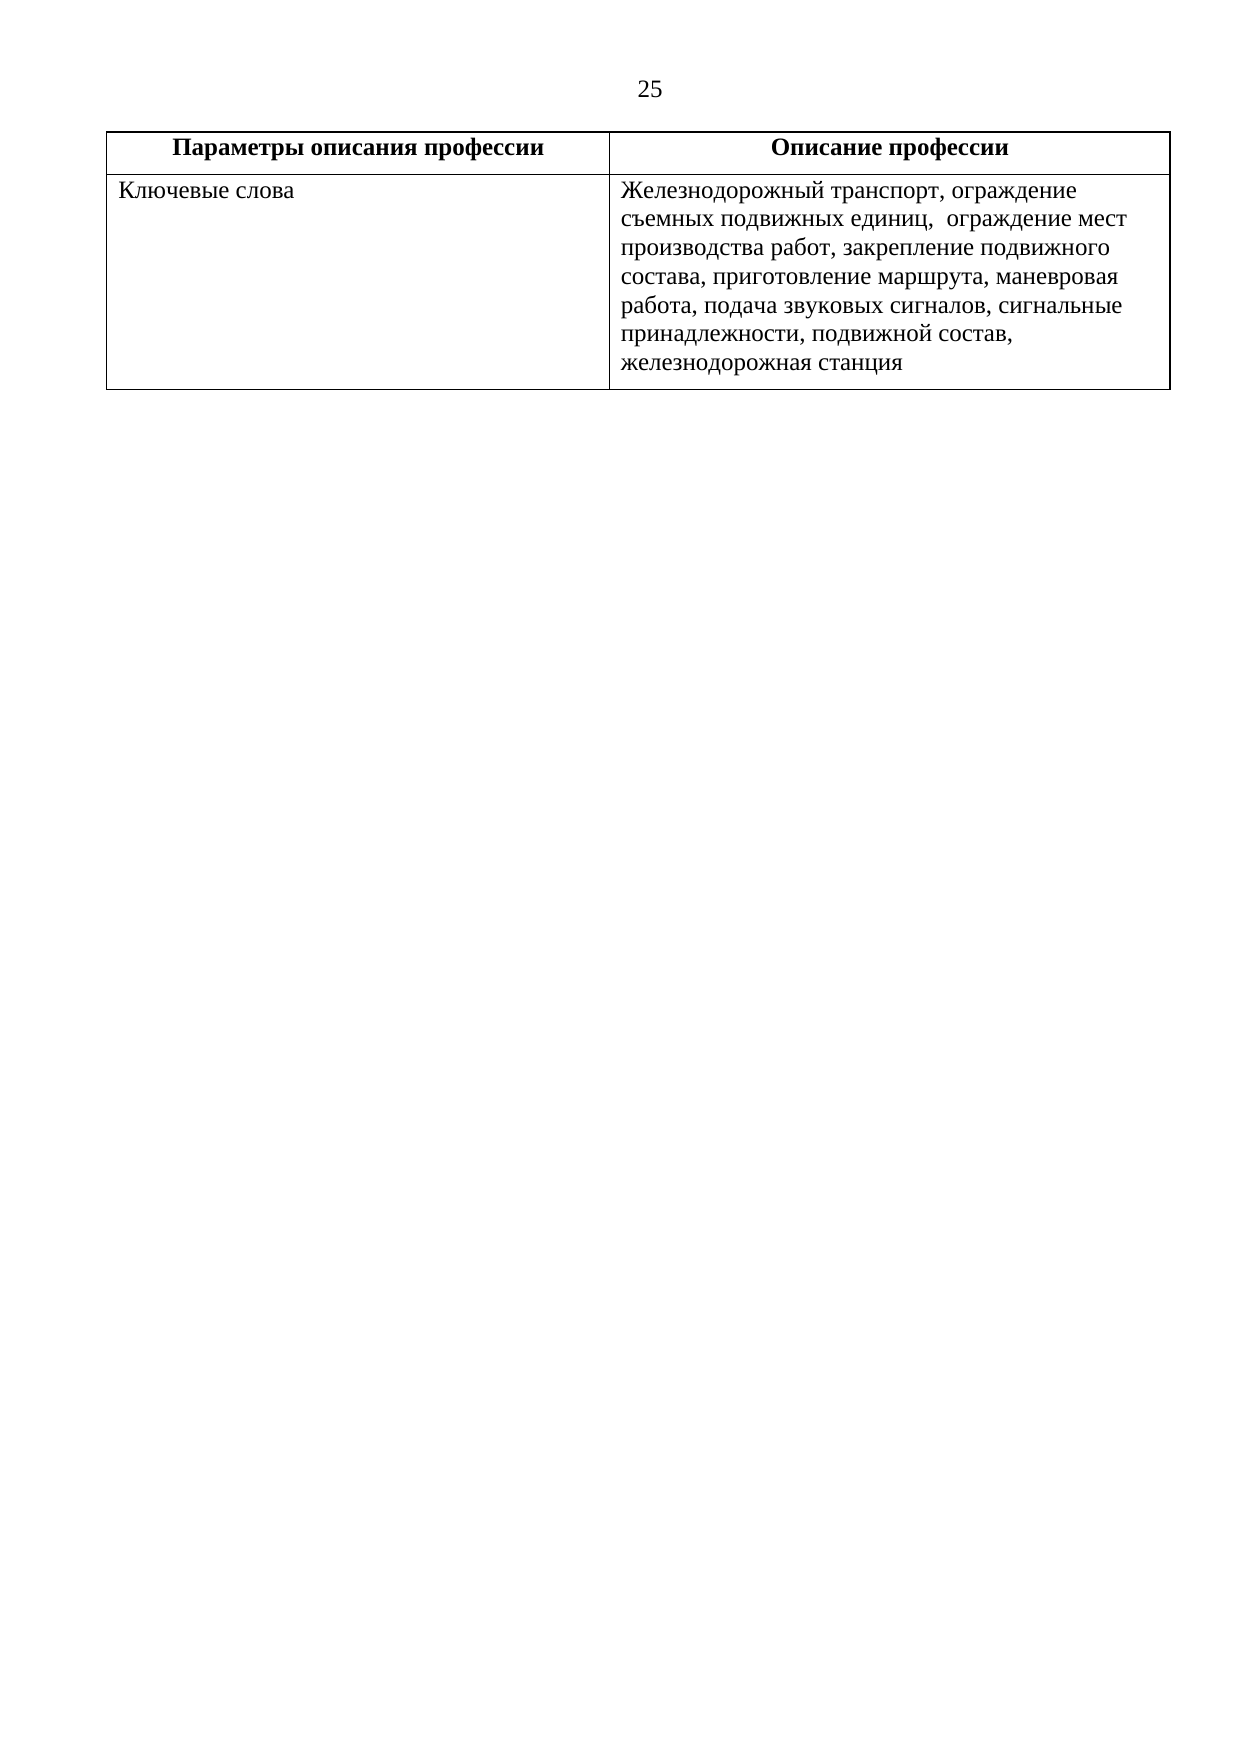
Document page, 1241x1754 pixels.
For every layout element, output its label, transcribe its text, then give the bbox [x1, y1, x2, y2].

table_header Описание профессии [610, 133, 1169, 174]
table_cell Железнодорожный транспорт, ограждение съемных подвижных единиц, ограждение мест производства работ, закрепление подвижного состава, приготовление маршрута, маневровая работа, подача звуковых сигналов, сигнальные принадлежности, подвижной состав, железнодорожная станция [610, 175, 1169, 388]
table_header Параметры описания профессии [107, 133, 609, 174]
table_cell Ключевые слова [107, 175, 609, 388]
